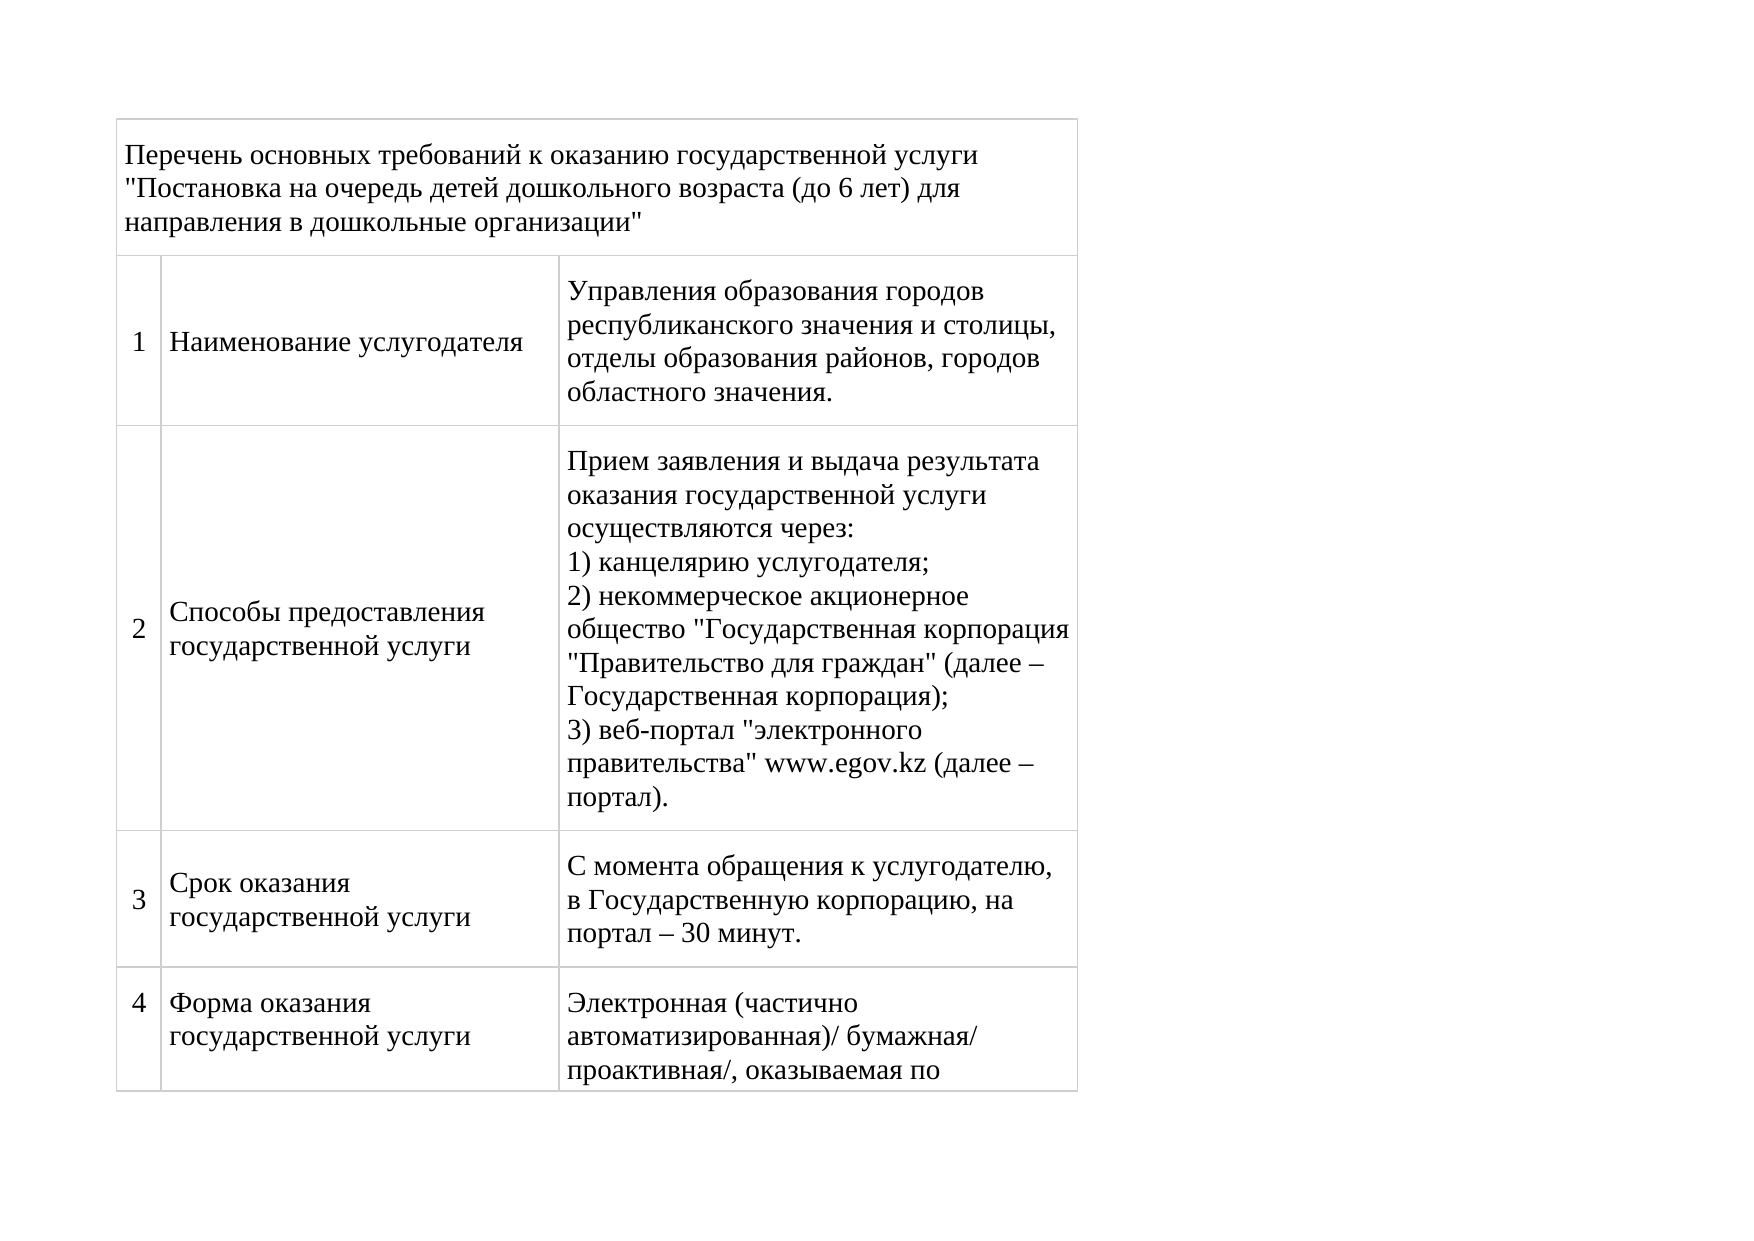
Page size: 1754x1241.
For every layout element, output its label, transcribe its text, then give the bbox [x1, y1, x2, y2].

table_cell Управления образования городов республиканского значения и столицы, отделы образования районов, городов областного значения. [560, 256, 1077, 425]
table_cell Прием заявления и выдача результата оказания государственной услуги осуществляются через: 1) канцелярию услугодателя; 2) некоммерческое акционерное общество "Государственная корпорация "Правительство для граждан" (далее – Государственная корпорация); 3) веб-портал "электронного правительства" www.egov.kz (далее – портал). [560, 426, 1077, 829]
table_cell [560, 968, 1077, 1090]
table_cell С момента обращения к услугодателю, в Государственную корпорацию, на портал – 30 минут. [560, 831, 1077, 966]
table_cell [162, 968, 558, 1090]
table_header Перечень основных требований к оказанию государственной услуги "Постановка на очередь детей дошкольного возраста (до 6 лет) для направления в дошкольные организации" [117, 120, 1077, 254]
table_cell Способы предоставления государственной услуги [162, 426, 558, 829]
table_cell Наименование услугодателя [162, 256, 558, 425]
table_cell 1 [117, 256, 160, 425]
table_cell 4 [117, 968, 160, 1090]
table_cell 3 [117, 831, 160, 966]
table_cell 2 [117, 426, 160, 829]
table_cell Срок оказания государственной услуги [162, 831, 558, 966]
